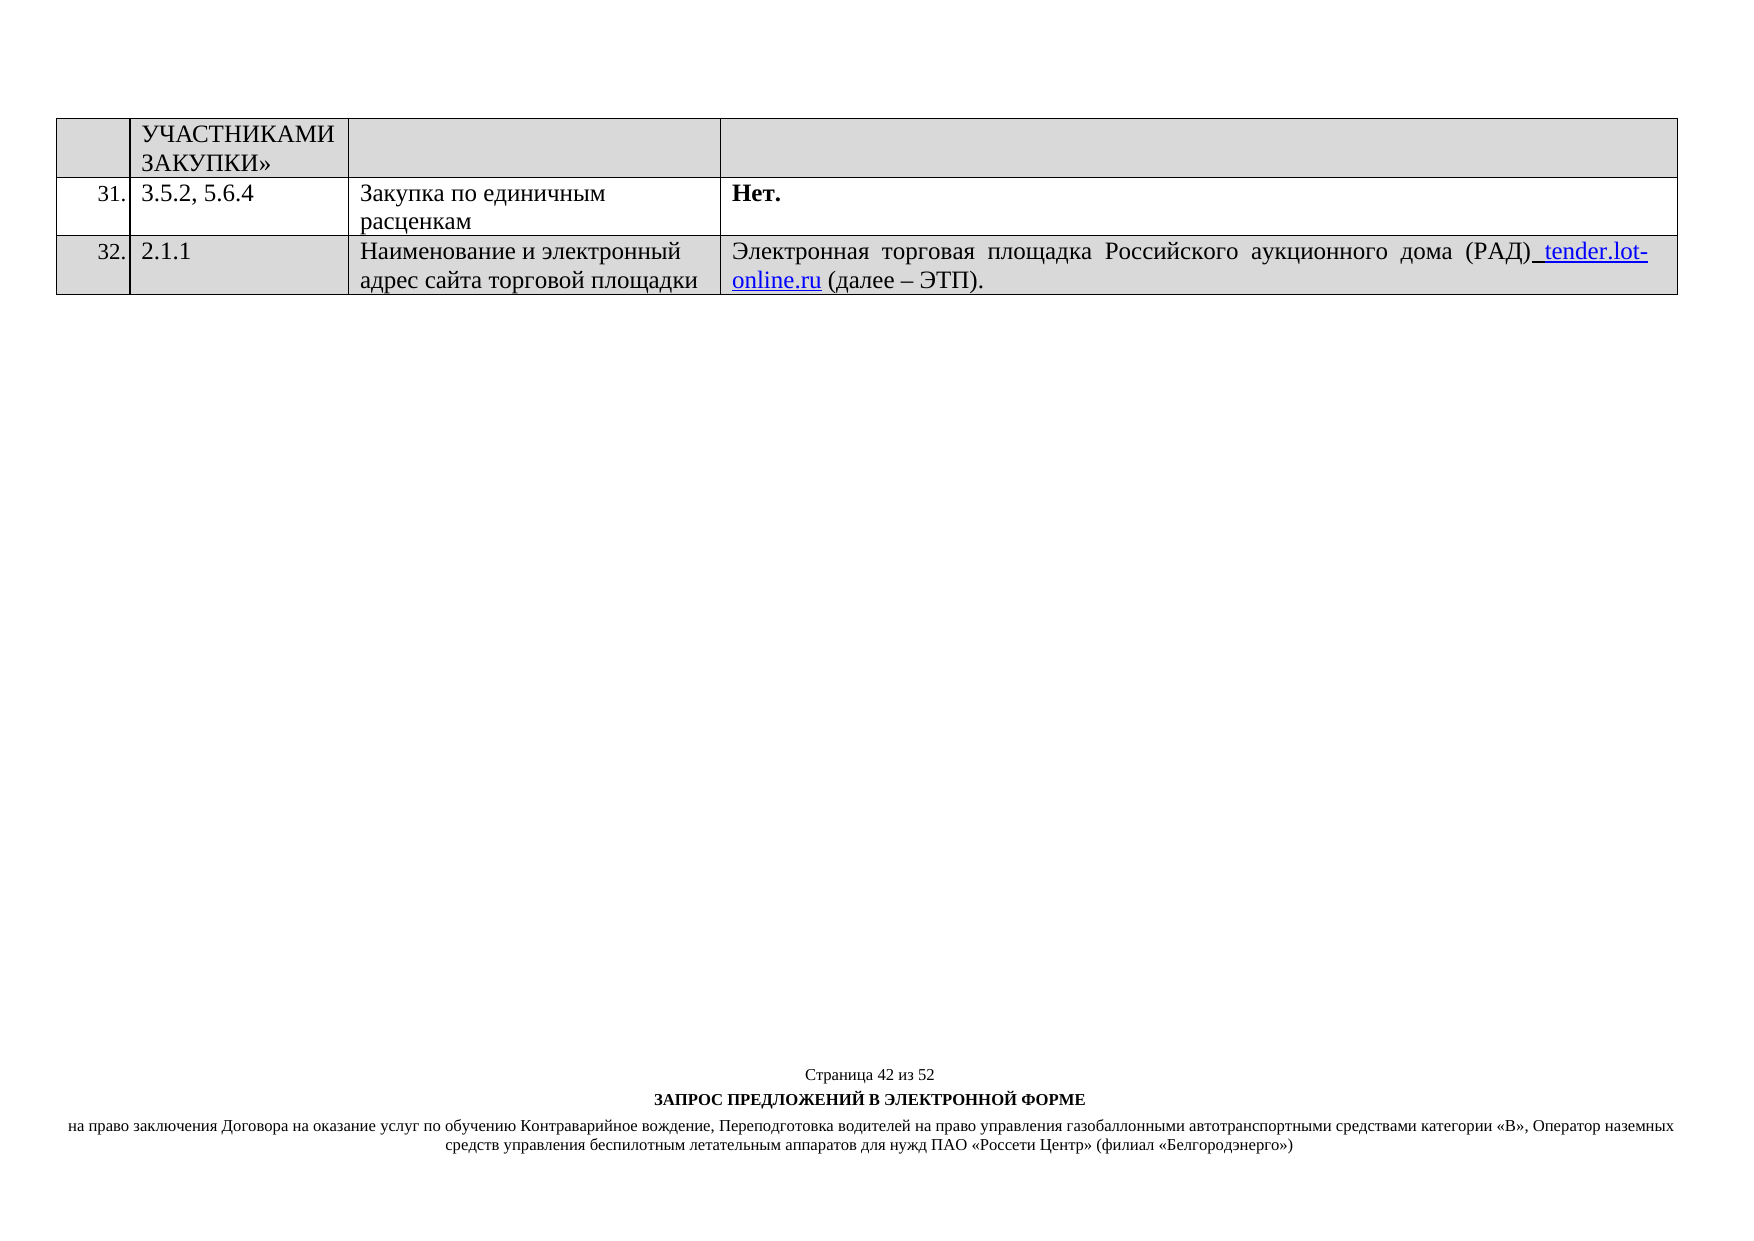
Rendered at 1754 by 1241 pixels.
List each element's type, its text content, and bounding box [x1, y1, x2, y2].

table_cell Закупка по единичным расценкам [349, 178, 720, 235]
table_cell 2.1.1 [131, 236, 348, 294]
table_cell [721, 119, 1677, 177]
table_cell Наименование и электронный адрес сайта торговой площадки [349, 236, 720, 294]
table_cell 3.5.2, 5.6.4 [131, 178, 348, 235]
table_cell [349, 119, 720, 177]
table_cell [57, 236, 129, 294]
table_cell [57, 119, 129, 177]
table_cell Электронная торговая площадка Российского аукционного дома (РАД) tender.lot-online.ru (далее – ЭТП). [721, 236, 1677, 294]
table_cell [57, 178, 129, 235]
table_cell Нет. [721, 178, 1677, 235]
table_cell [131, 119, 348, 177]
